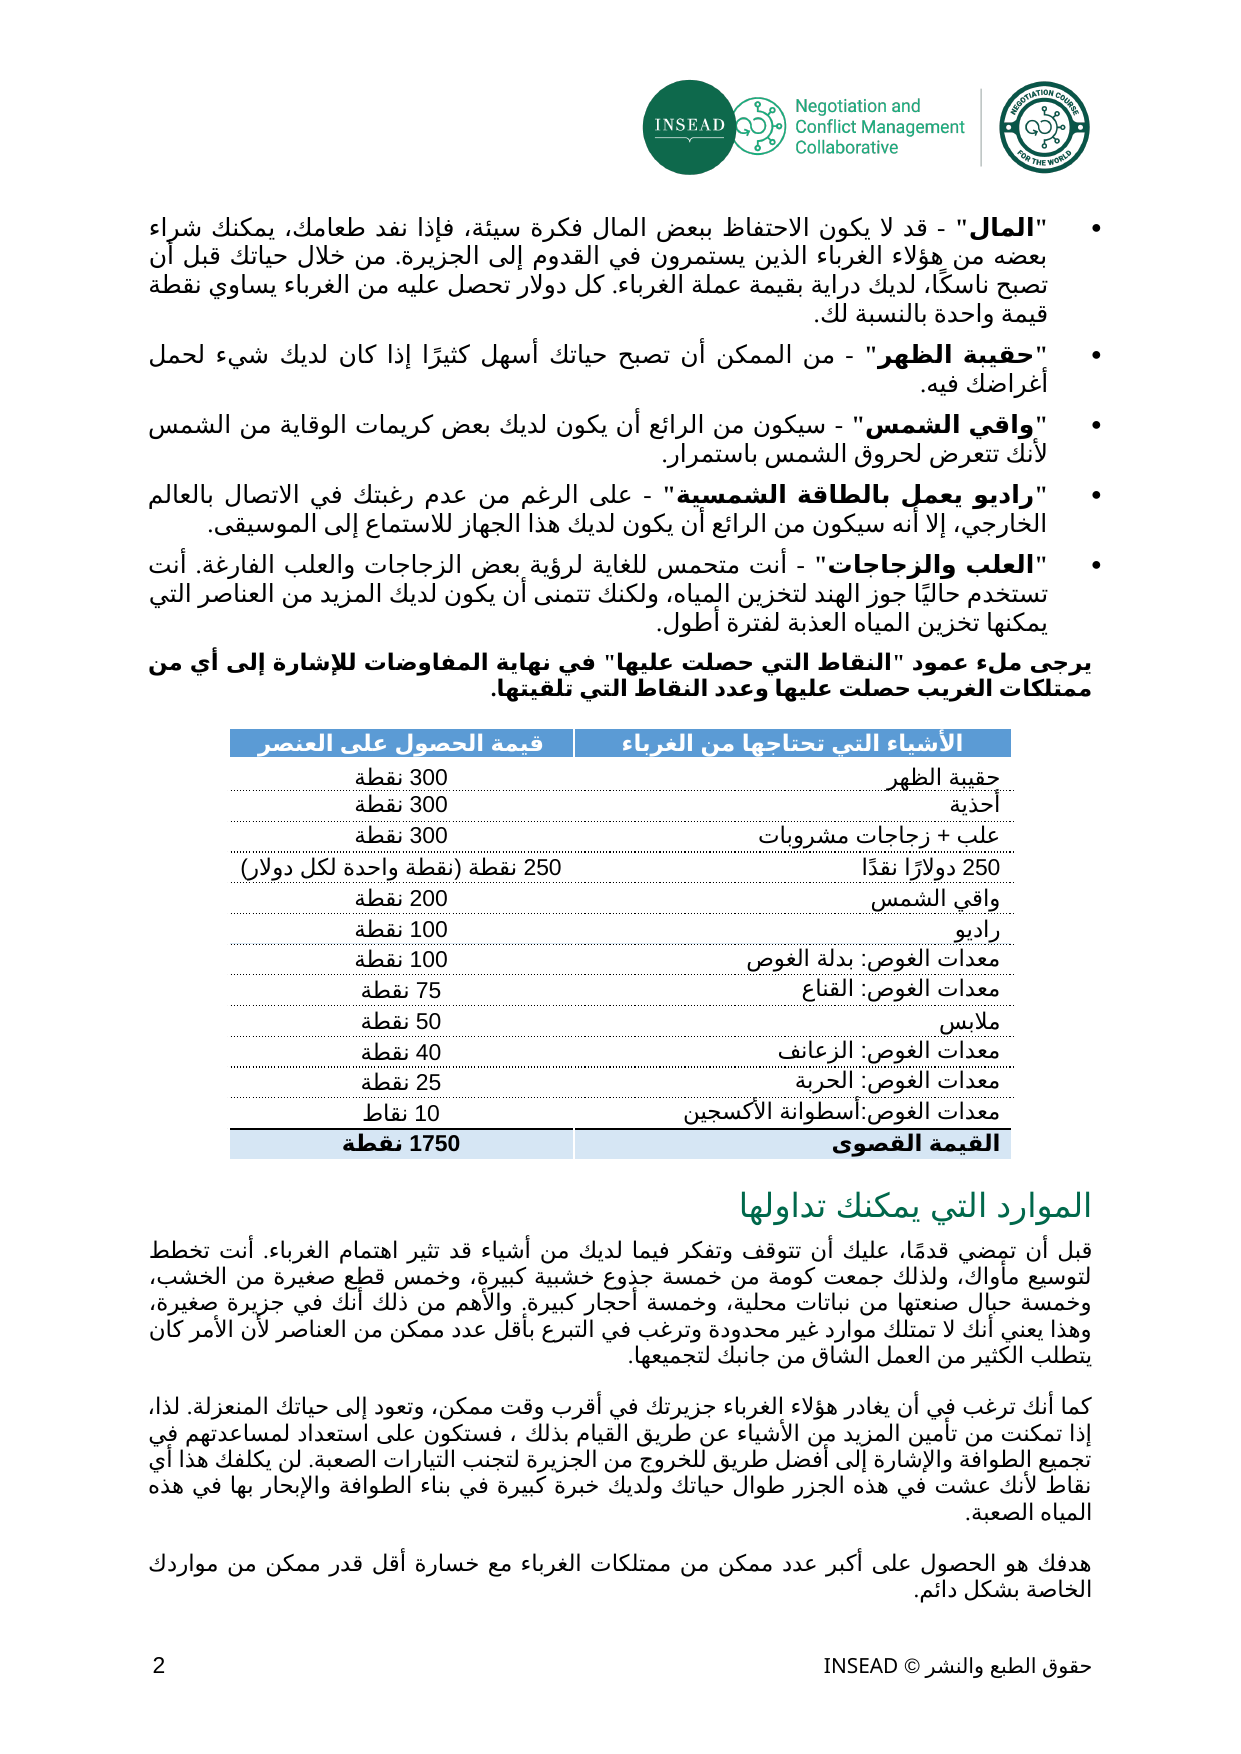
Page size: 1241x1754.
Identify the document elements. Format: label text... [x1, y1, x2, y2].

table_cell ملابس [575, 1005, 1011, 1036]
table_cell حقيبة الظهر [575, 764, 1011, 790]
text يرجى ملء عمود "النقاط التي حصلت عليها" في نهاية المفاوضات للإشارة إلى أي من ممتلكات الغريب حصلت عليها وعدد النقاط التي تلقيتها. [148, 649, 1092, 702]
table_cell 1750 نقطة [230, 1130, 573, 1159]
table_cell القيمة القصوى [575, 1130, 1011, 1159]
list "حقيبة الظهر" - من الممكن أن تصبح حياتك أسهل كثيرًا إذا كان لديك شيء لحمل أغراضك فيه. [148, 340, 1092, 398]
text كما أنك ترغب في أن يغادر هؤلاء الغرباء جزيرتك في أقرب وقت ممكن، وتعود إلى حياتك المنعزلة. لذا، إذا تمكنت من تأمين المزيد من الأشياء عن طريق القيام بذلك‎ ‎، فستكون على استعداد لمساعدتهم في تجميع الطوافة والإشارة إلى أفضل طريق للخروج من الجزيرة لتجنب التيارات الصعبة. لن يكلفك هذا أي نقاط لأنك عشت في هذه الجزر طوال حياتك ولديك خبرة كبيرة في بناء الطوافة والإبحار بها في هذه المياه الصعبة. [148, 1393, 1092, 1525]
table_cell معدات الغوص:أسطوانة الأكسجين [575, 1097, 1011, 1128]
table_cell 250 دولارًا نقدًا [575, 851, 1011, 882]
table_cell 300 نقطة [230, 764, 573, 790]
table_cell 100 نقطة [230, 913, 573, 943]
table_cell 40 نقطة [230, 1036, 573, 1066]
table_cell راديو [575, 913, 1011, 943]
list "راديو يعمل بالطاقة الشمسية" - على الرغم من عدم رغبتك في الاتصال بالعالم الخارجي، إلا أنه سيكون من الرائع أن يكون لديك هذا الجهاز للاستماع إلى الموسيقى. [148, 480, 1092, 538]
table_header قيمة الحصول على العنصر [230, 729, 573, 757]
table_cell 25 نقطة [230, 1066, 573, 1097]
text قبل أن تمضي قدمًا، عليك أن تتوقف وتفكر فيما لديك من أشياء قد تثير اهتمام الغرباء. أنت تخطط لتوسيع مأواك، ولذلك جمعت كومة من خمسة جذوع خشبية كبيرة، وخمس قطع صغيرة من الخشب، وخمسة حبال صنعتها من نباتات محلية، وخمسة أحجار كبيرة. والأهم من ذلك أنك في جزيرة صغيرة، وهذا يعني أنك لا تمتلك موارد غير محدودة وترغب في التبرع بأقل عدد ممكن من العناصر لأن الأمر كان يتطلب الكثير من العمل الشاق من جانبك لتجميعها. [148, 1237, 1092, 1368]
table_cell 200 نقطة [230, 882, 573, 913]
table_cell 300 نقطة [230, 821, 573, 851]
table_cell معدات الغوص: الحربة [575, 1066, 1011, 1097]
table_header الأشياء التي تحتاجها من الغرباء [575, 729, 1011, 757]
table_cell واقي الشمس [575, 882, 1011, 913]
table_cell علب + زجاجات مشروبات [575, 821, 1011, 851]
list "المال" - قد لا يكون الاحتفاظ ببعض المال فكرة سيئة، فإذا نفد طعامك، يمكنك شراء بعضه من هؤلاء الغرباء الذين يستمرون في القدوم إلى الجزيرة. من خلال حياتك قبل أن تصبح ناسكًا، لديك دراية بقيمة عملة الغرباء. كل دولار تحصل عليه من الغرباء يساوي نقطة قيمة واحدة بالنسبة لك. [148, 213, 1092, 328]
table_cell 100 نقطة [230, 944, 573, 974]
table_cell 75 نقطة [230, 974, 573, 1005]
table_cell أحذية [575, 790, 1011, 821]
list "العلب والزجاجات" - أنت متحمس للغاية لرؤية بعض الزجاجات والعلب الفارغة. أنت تستخدم حاليًا جوز الهند لتخزين المياه، ولكنك تتمنى أن يكون لديك المزيد من العناصر التي يمكنها تخزين المياه العذبة لفترة أطول. [148, 550, 1092, 636]
table_cell 50 نقطة [230, 1005, 573, 1036]
title الموارد التي يمكنك تداولها [148, 1186, 1092, 1224]
table_cell معدات الغوص: الزعانف [575, 1036, 1011, 1066]
table_cell 300 نقطة [230, 790, 573, 821]
table_cell 10 نقاط [230, 1097, 573, 1128]
picture [639, 73, 1093, 181]
text هدفك هو الحصول على أكبر عدد ممكن من ممتلكات الغرباء مع خسارة أقل قدر ممكن من مواردك الخاصة بشكل دائم. [148, 1550, 1092, 1603]
table_cell معدات الغوص: القناع [575, 974, 1011, 1005]
list "واقي الشمس" - سيكون من الرائع أن يكون لديك بعض كريمات الوقاية من الشمس لأنك تتعرض لحروق الشمس باستمرار. [148, 410, 1092, 468]
table_cell 250 نقطة (نقطة واحدة لكل دولار) [230, 851, 573, 882]
table_cell معدات الغوص: بدلة الغوص [575, 944, 1011, 974]
